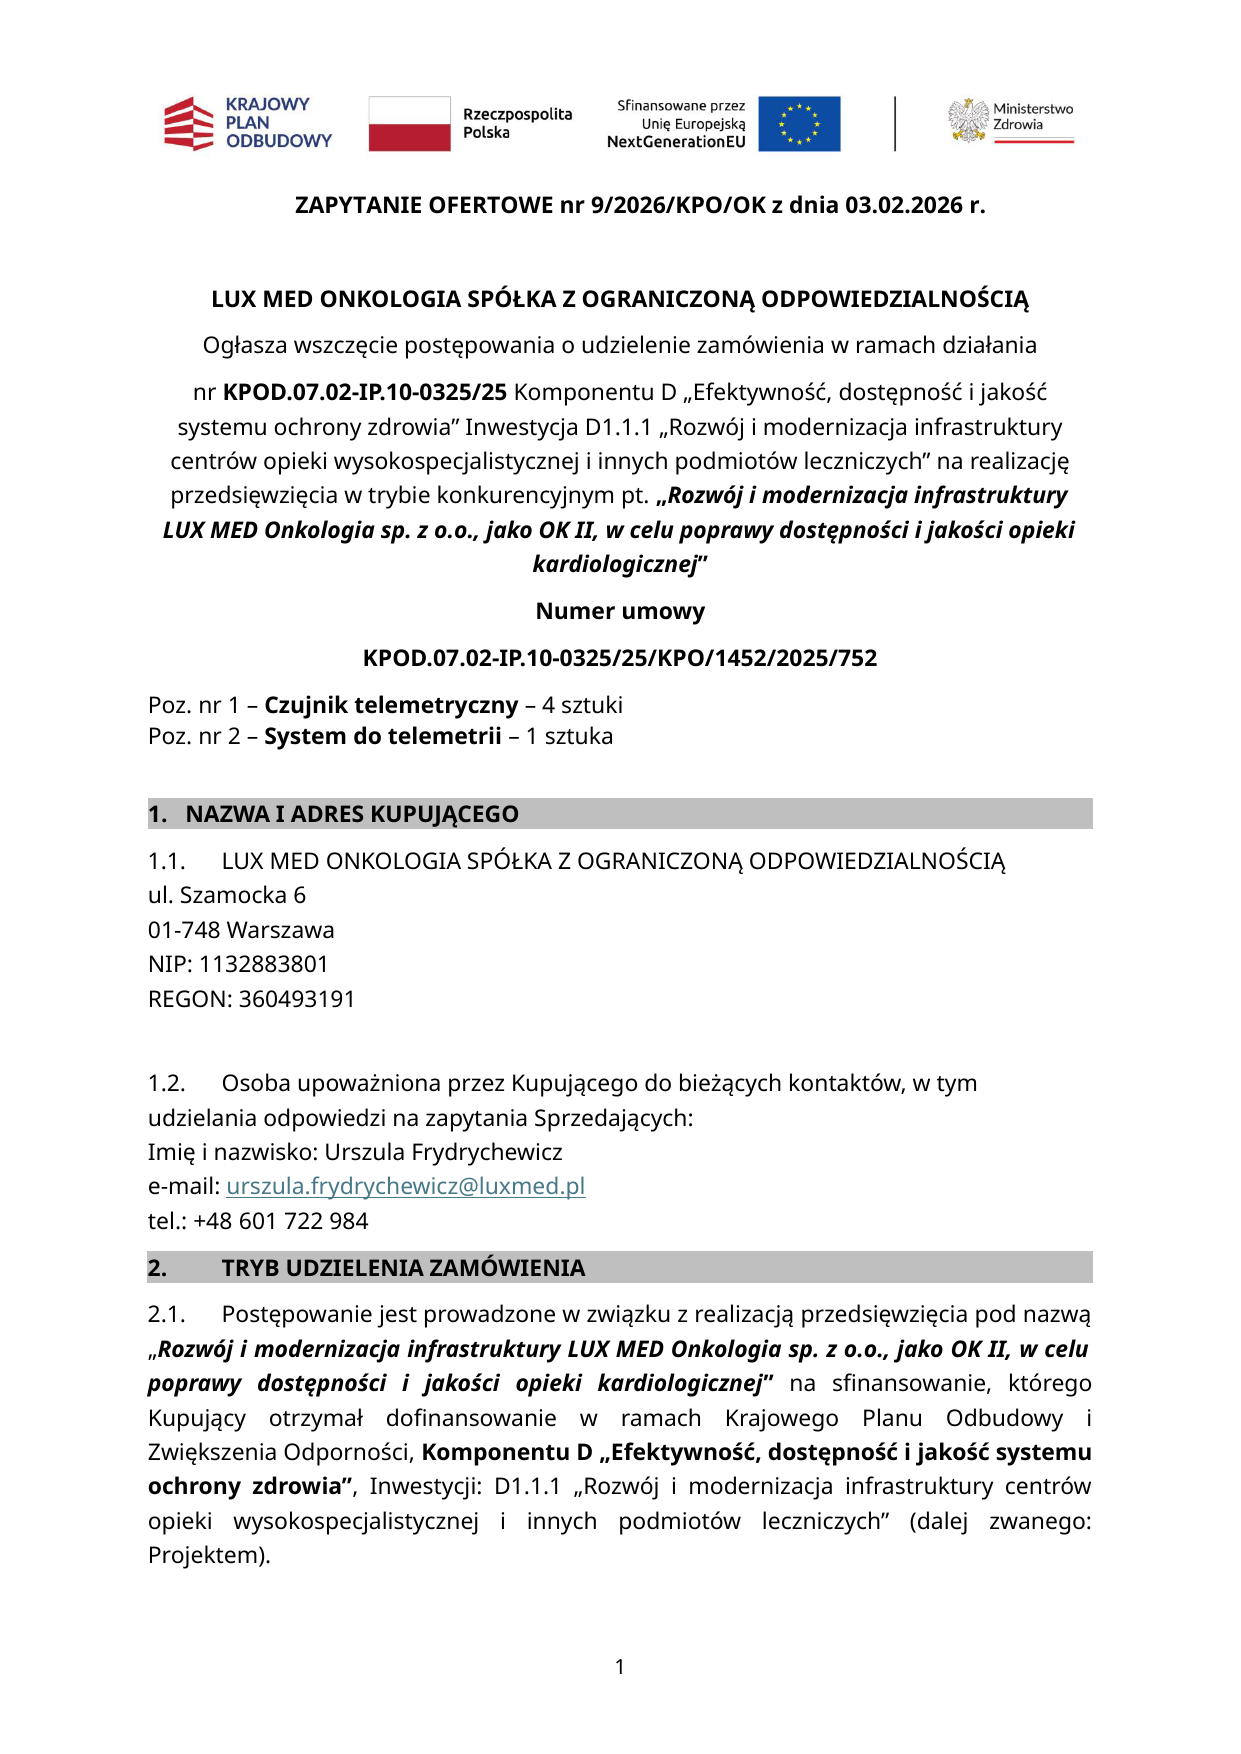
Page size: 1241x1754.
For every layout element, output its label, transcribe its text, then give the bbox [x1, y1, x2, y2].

text nr KPOD.07.02-IP.10-0325/25 Komponentu D „Efektywność, dostępność i jakość systemu ochrony zdrowia” Inwestycja D1.1.1 „Rozwój i modernizacja infrastruktury centrów opieki wysokospecjalistycznej i innych podmiotów leczniczych” na realizację przedsięwzięcia w trybie konkurencyjnym pt. „Rozwój i modernizacja infrastruktury LUX MED Onkologia sp. z o.o., jako OK II, w celu poprawy dostępności i jakości opieki kardiologicznej” [148, 376, 1093, 579]
list Postępowanie jest prowadzone w związku z realizacją przedsięwzięcia pod nazwą „Rozwój i modernizacja infrastruktury LUX MED Onkologia sp. z o.o., jako OK II, w celu poprawy dostępności i jakości opieki kardiologicznej” na sfinansowanie, którego Kupujący otrzymał dofinansowanie w ramach Krajowego Planu Odbudowy i Zwiększenia Odporności, Komponentu D „Efektywność, dostępność i jakość systemu ochrony zdrowia”, Inwestycji: D1.1.1 „Rozwój i modernizacja infrastruktury centrów opieki wysokospecjalistycznej i innych podmiotów leczniczych” (dalej zwanego: Projektem). [147, 1298, 1093, 1570]
text Poz. nr 1 – Czujnik telemetryczny – 4 sztuki [148, 689, 1093, 720]
list TRYB UDZIELENIA ZAMÓWIENIA [147, 1251, 1093, 1283]
list NAZWA I ADRES KUPUJĄCEGO [148, 798, 1093, 829]
text LUX MED ONKOLOGIA SPÓŁKA Z OGRANICZONĄ ODPOWIEDZIALNOŚCIĄ [147, 283, 1093, 314]
list LUX MED ONKOLOGIA SPÓŁKA Z OGRANICZONĄ ODPOWIEDZIALNOŚCIĄ ul. Szamocka 6 01-748 Warszawa NIP: 1132883801 REGON: 360493191 [147, 845, 1093, 1051]
text KPOD.07.02-IP.10-0325/25/KPO/1452/2025/752 [148, 642, 1093, 673]
text Numer umowy [148, 595, 1093, 626]
text ZAPYTANIE OFERTOWE nr 9/2026/KPO/OK z dnia 03.02.2026 r. [221, 189, 1093, 220]
text Ogłasza wszczęcie postępowania o udzielenie zamówienia w ramach działania [148, 329, 1093, 361]
list Osoba upoważniona przez Kupującego do bieżących kontaktów, w tym udzielania odpowiedzi na zapytania Sprzedających: Imię i nazwisko: Urszula Frydrychewicz e-mail: urszula.frydrychewicz@luxmed.pl tel.: +48 601 722 984 [147, 1067, 1093, 1236]
text Poz. nr 2 – System do telemetrii – 1 sztuka [148, 720, 1093, 751]
picture [147, 73, 1093, 168]
